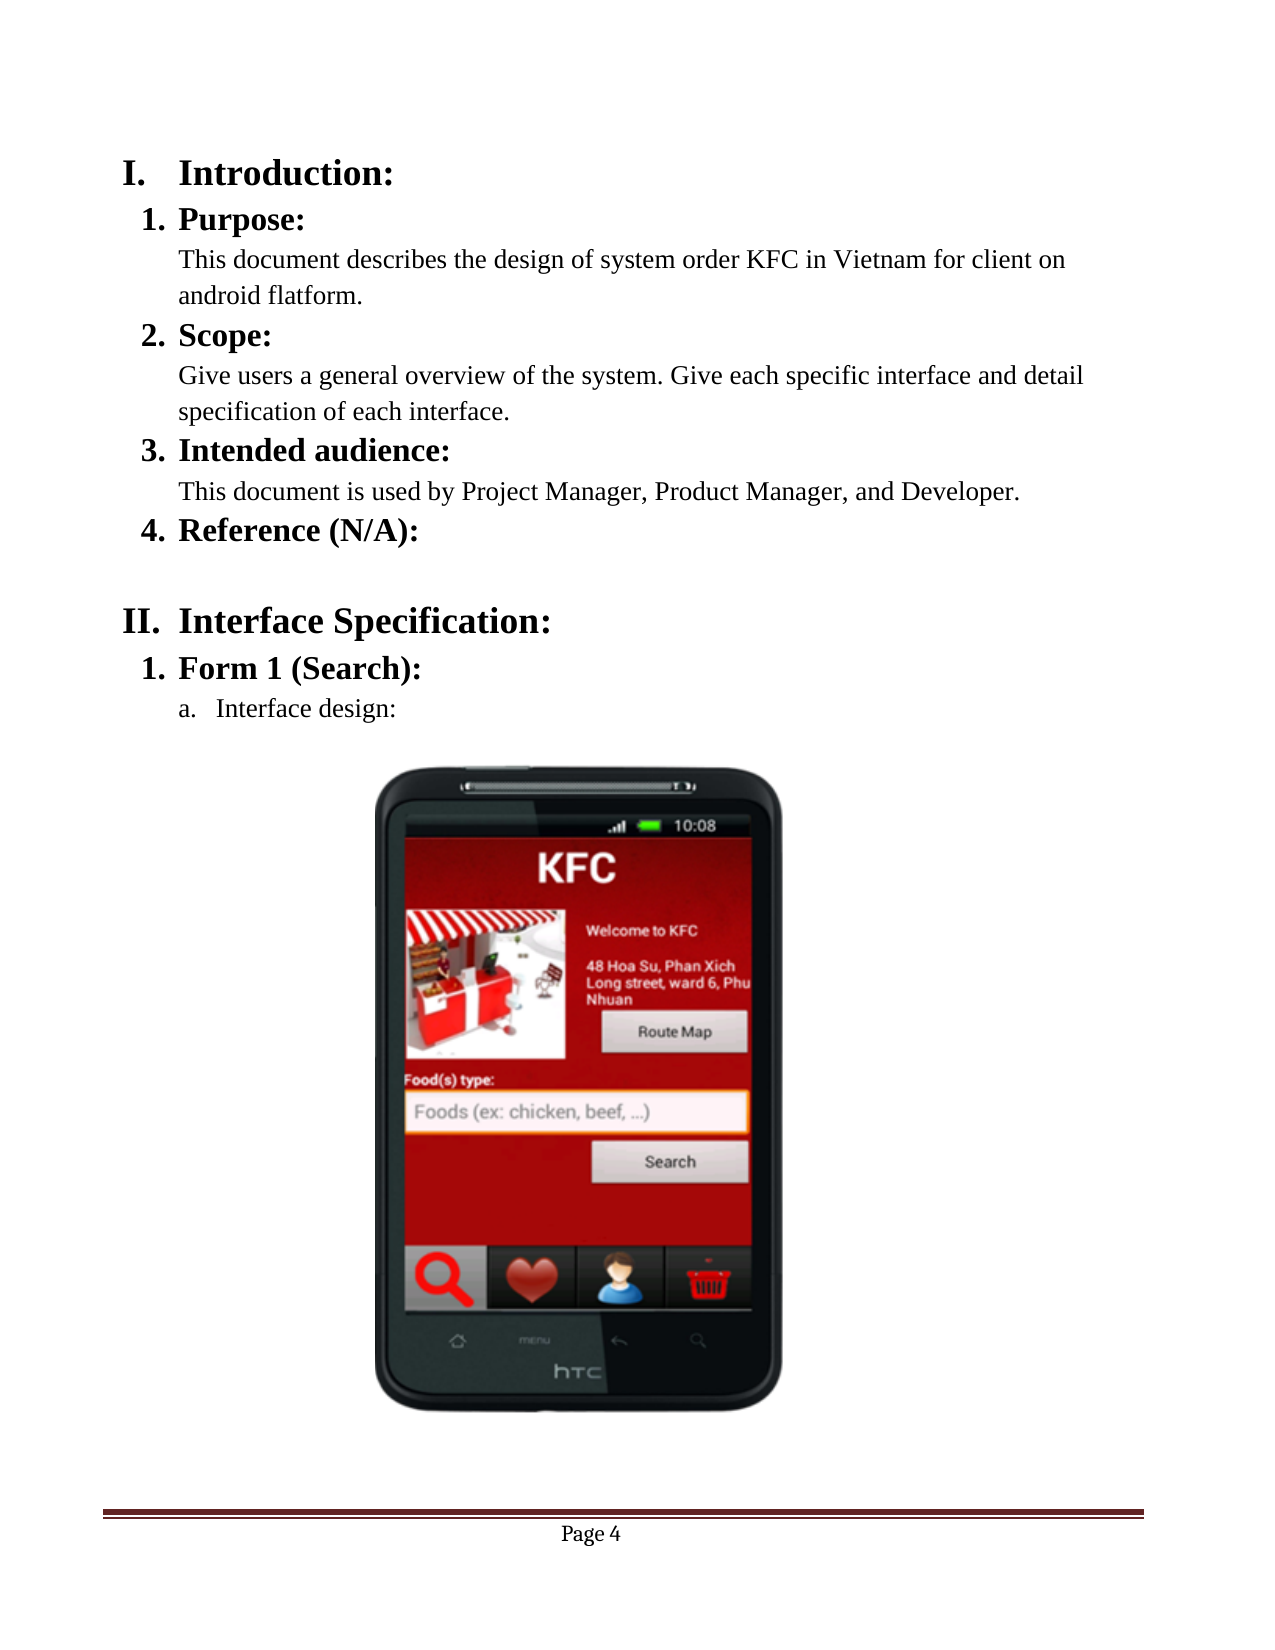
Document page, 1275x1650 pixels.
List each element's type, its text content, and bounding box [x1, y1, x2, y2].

list Scope: [141, 315, 1144, 353]
list Purpose: [141, 199, 1144, 238]
list This document describes the design of system order KFC in Vietnam for client on android flatform. [178, 244, 1144, 311]
picture [375, 763, 786, 1422]
list This document is used by Project Manager, Product Manager, and Developer. [178, 475, 1144, 506]
list Give users a general overview of the system. Give each specific interface and detail specification of each interface. [178, 359, 1144, 426]
list Intended audience: [141, 431, 1144, 469]
list Interface design: [178, 692, 1144, 723]
list Introduction: [122, 150, 1144, 193]
list Form 1 (Search): [141, 648, 1144, 686]
list Reference (N/A): [141, 510, 1144, 549]
list Interface Specification: [122, 598, 1144, 642]
